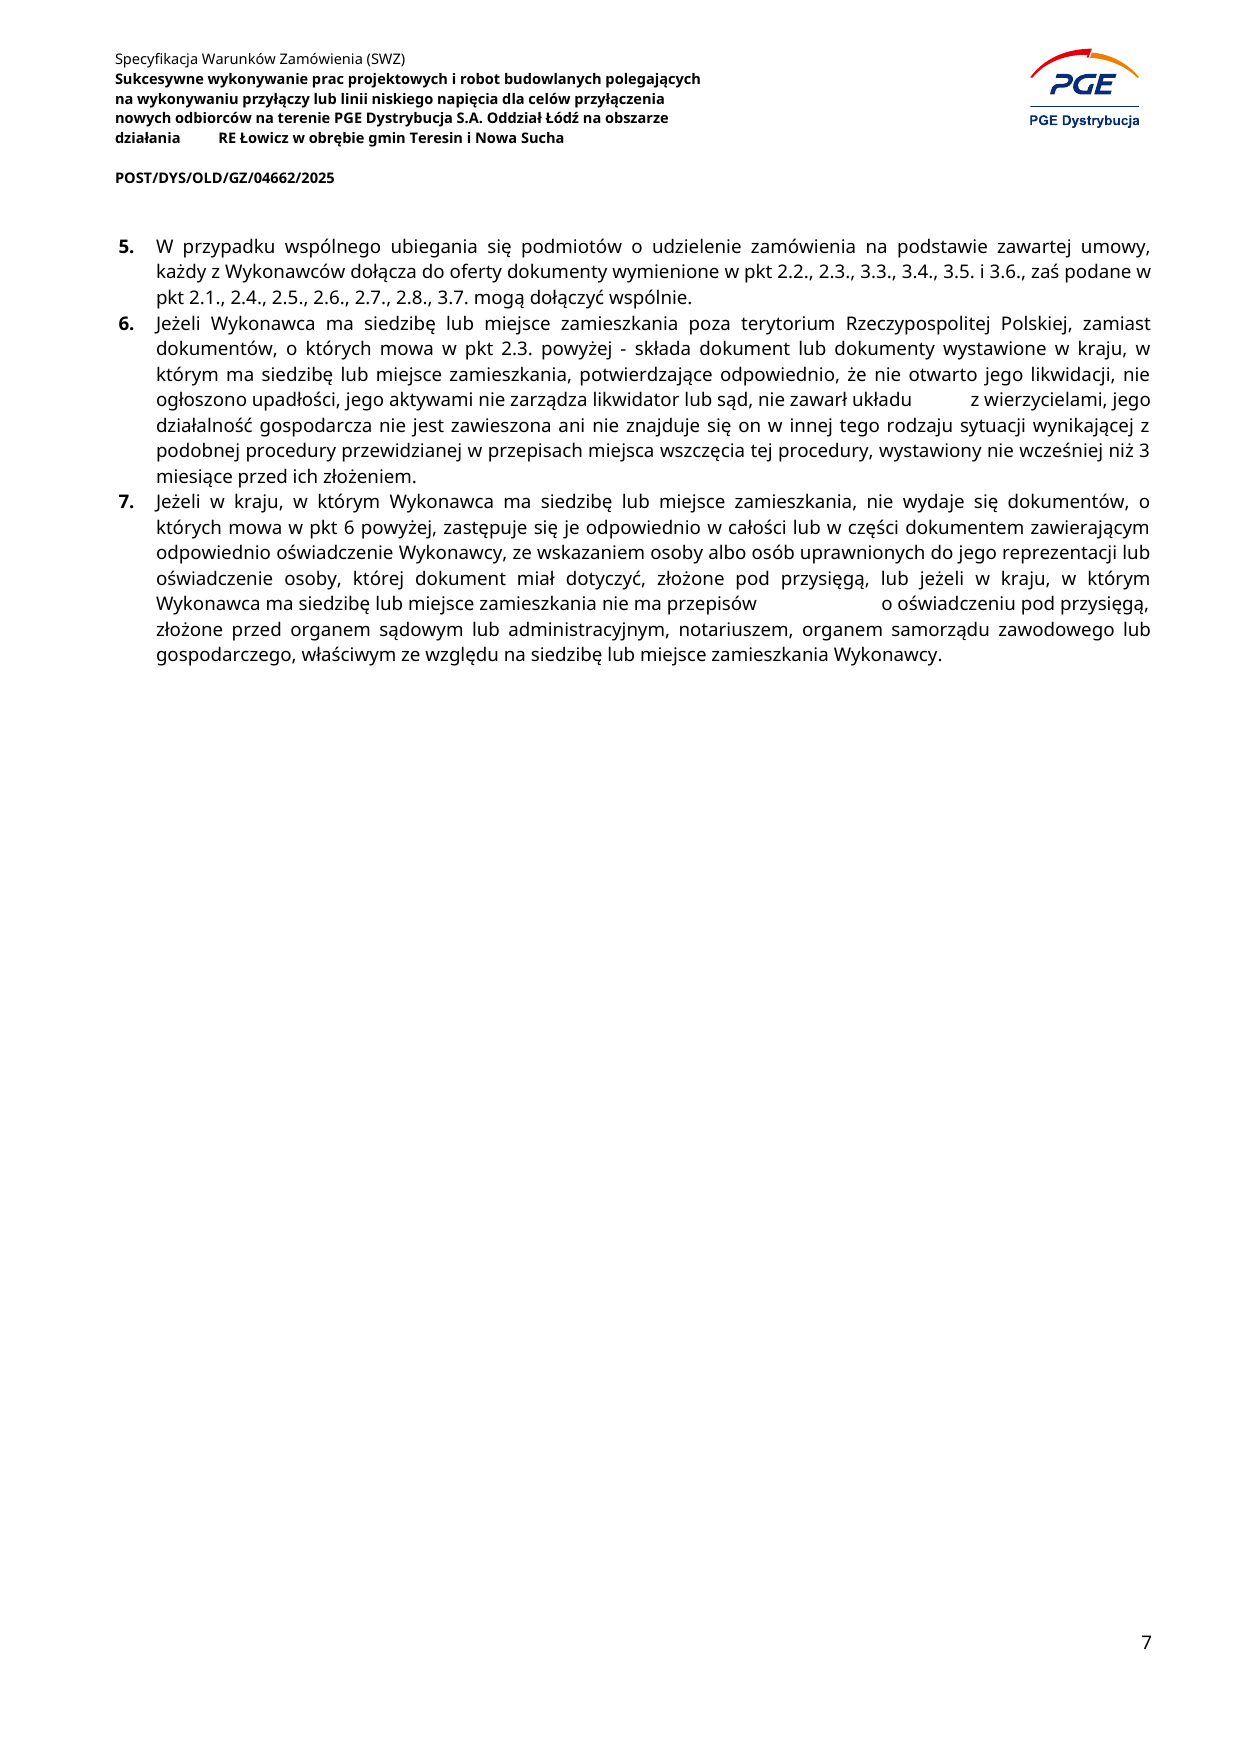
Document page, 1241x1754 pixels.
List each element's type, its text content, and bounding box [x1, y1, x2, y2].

list Jeżeli w kraju, w którym Wykonawca ma siedzibę lub miejsce zamieszkania, nie wydaje się dokumentów, o których mowa w pkt 6 powyżej, zastępuje się je odpowiednio w całości lub w części dokumentem zawierającym odpowiednio oświadczenie Wykonawcy, ze wskazaniem osoby albo osób uprawnionych do jego reprezentacji lub oświadczenie osoby, której dokument miał dotyczyć, złożone pod przysięgą, lub jeżeli w kraju, w którym Wykonawca ma siedzibę lub miejsce zamieszkania nie ma przepisów o oświadczeniu pod przysięgą, złożone przed organem sądowym lub administracyjnym, notariuszem, organem samorządu zawodowego lub gospodarczego, właściwym ze względu na siedzibę lub miejsce zamieszkania Wykonawcy. [118, 488, 1152, 667]
list Jeżeli Wykonawca ma siedzibę lub miejsce zamieszkania poza terytorium Rzeczypospolitej Polskiej, zamiast dokumentów, o których mowa w pkt 2.3. powyżej - składa dokument lub dokumenty wystawione w kraju, w którym ma siedzibę lub miejsce zamieszkania, potwierdzające odpowiednio, że nie otwarto jego likwidacji, nie ogłoszono upadłości, jego aktywami nie zarządza likwidator lub sąd, nie zawarł układu z wierzycielami, jego działalność gospodarcza nie jest zawieszona ani nie znajduje się on w innej tego rodzaju sytuacji wynikającej z podobnej procedury przewidzianej w przepisach miejsca wszczęcia tej procedury, wystawiony nie wcześniej niż 3 miesiące przed ich złożeniem. [118, 310, 1152, 488]
list W przypadku wspólnego ubiegania się podmiotów o udzielenie zamówienia na podstawie zawartej umowy, każdy z Wykonawców dołącza do oferty dokumenty wymienione w pkt 2.2., 2.3., 3.3., 3.4., 3.5. i 3.6., zaś podane w pkt 2.1., 2.4., 2.5., 2.6., 2.7., 2.8., 3.7. mogą dołączyć wspólnie. [118, 233, 1152, 310]
